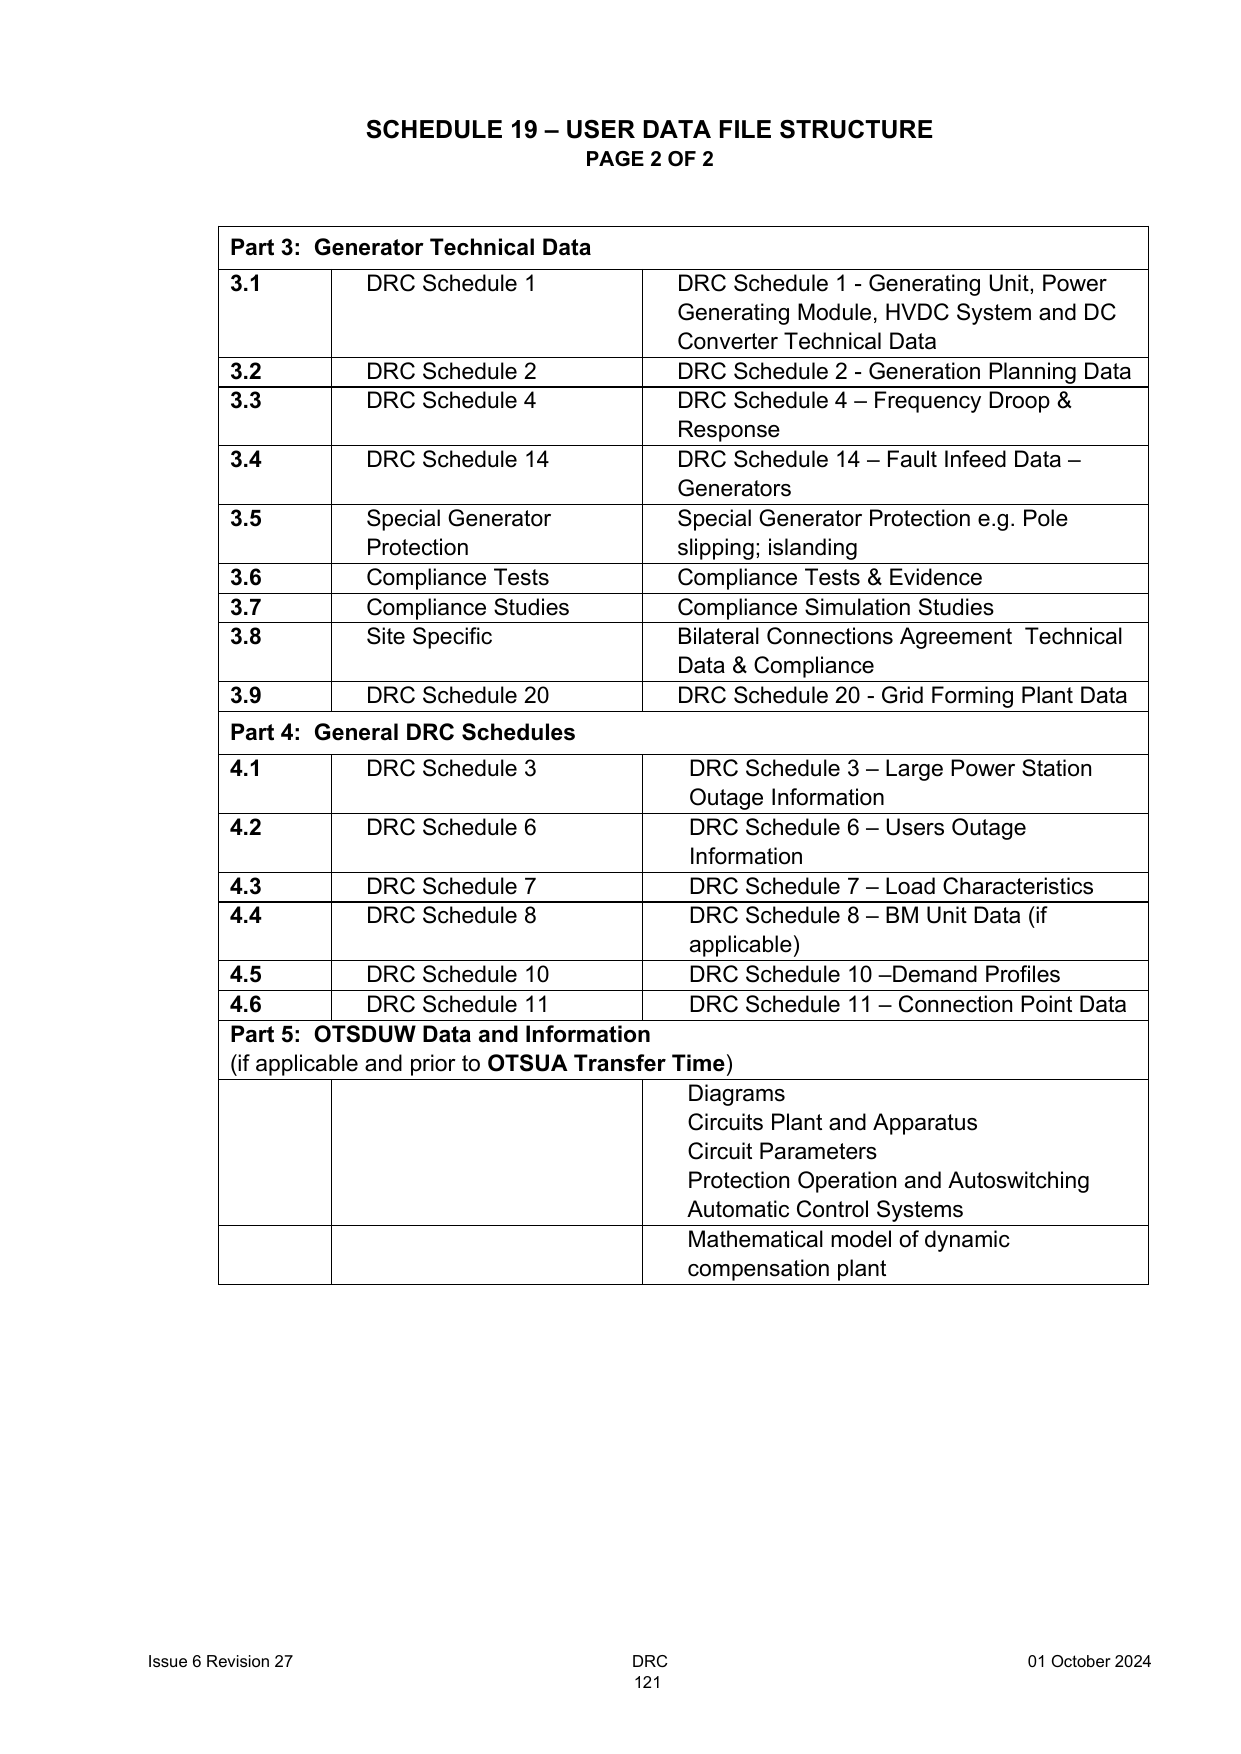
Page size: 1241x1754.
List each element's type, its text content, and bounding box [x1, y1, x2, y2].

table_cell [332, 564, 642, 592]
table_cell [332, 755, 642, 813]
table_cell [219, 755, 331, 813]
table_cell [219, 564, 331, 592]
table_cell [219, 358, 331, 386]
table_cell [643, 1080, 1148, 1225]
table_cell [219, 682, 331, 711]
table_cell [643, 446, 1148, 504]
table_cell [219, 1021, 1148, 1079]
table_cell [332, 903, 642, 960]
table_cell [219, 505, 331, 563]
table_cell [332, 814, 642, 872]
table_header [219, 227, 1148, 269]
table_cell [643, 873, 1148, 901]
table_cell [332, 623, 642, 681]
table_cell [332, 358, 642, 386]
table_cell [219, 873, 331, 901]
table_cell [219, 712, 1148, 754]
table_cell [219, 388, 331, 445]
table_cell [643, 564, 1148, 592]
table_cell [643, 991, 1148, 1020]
text PAGE 2 OF 2 [148, 147, 1152, 171]
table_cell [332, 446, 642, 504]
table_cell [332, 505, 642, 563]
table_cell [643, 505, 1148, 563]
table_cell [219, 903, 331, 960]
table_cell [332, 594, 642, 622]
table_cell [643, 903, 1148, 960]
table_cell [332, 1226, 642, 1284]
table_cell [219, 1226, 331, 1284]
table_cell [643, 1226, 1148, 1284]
text SCHEDULE 19 – USER DATA FILE STRUCTURE [148, 115, 1152, 144]
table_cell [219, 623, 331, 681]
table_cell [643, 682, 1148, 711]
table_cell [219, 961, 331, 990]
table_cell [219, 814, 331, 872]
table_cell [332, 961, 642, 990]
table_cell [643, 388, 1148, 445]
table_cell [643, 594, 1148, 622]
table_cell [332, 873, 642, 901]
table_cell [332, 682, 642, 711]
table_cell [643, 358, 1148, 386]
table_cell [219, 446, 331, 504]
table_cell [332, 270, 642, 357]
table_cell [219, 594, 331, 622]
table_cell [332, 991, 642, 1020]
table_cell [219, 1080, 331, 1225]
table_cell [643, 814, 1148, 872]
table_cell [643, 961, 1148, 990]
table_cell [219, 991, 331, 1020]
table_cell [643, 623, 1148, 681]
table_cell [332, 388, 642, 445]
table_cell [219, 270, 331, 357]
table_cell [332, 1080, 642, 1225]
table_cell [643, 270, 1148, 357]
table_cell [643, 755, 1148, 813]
